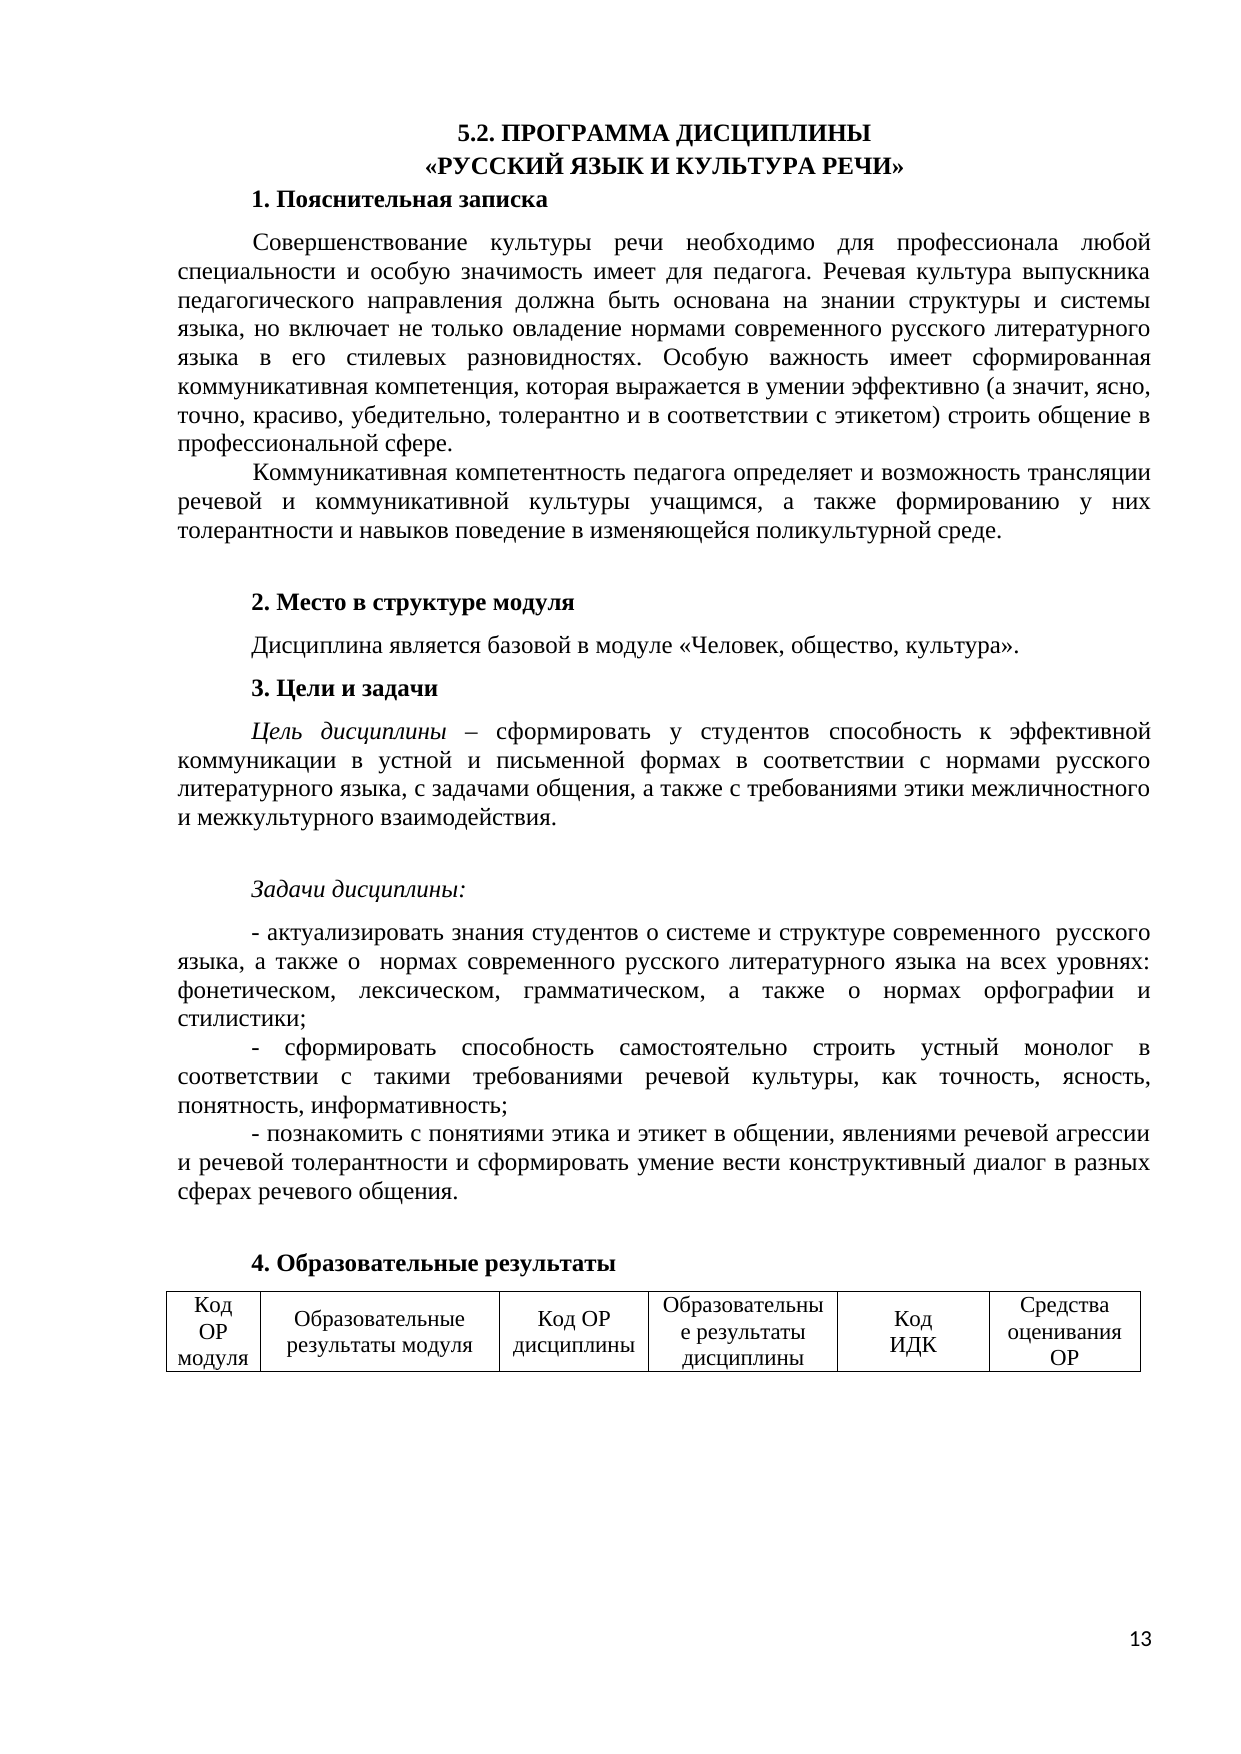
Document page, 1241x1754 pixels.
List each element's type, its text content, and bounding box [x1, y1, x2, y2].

text 4. Образовательные результаты [177, 1248, 1152, 1277]
subtitle 5.2. ПРОГРАММА ДИСЦИПЛИНЫ [177, 118, 1152, 147]
text - сформировать способность самостоятельно строить устный монолог в соответствии с такими требованиями речевой культуры, как точность, ясность, понятность, информативность; [177, 1032, 1152, 1118]
text 2. Место в структуре модуля [177, 587, 1152, 615]
text 1. Пояснительная записка [177, 184, 1152, 213]
table_header Код ОР дисциплины [500, 1292, 648, 1371]
text Задачи дисциплины: [177, 874, 1152, 903]
table_header Код ИДК [838, 1292, 989, 1371]
text Совершенствование культуры речи необходимо для профессионала любой специальности и особую значимость имеет для педагога. Речевая культура выпускника педагогического направления должна быть основана на знании структуры и системы языка, но включает не только овладение нормами современного русского литературного языка в его стилевых разновидностях. Особую важность имеет сформированная коммуникативная компетенция, которая выражается в умении эффективно (а значит, ясно, точно, красиво, убедительно, толерантно и в соответствии с этикетом) строить общение в профессиональной сфере. [177, 227, 1152, 457]
table_header Образовательные результаты дисциплины [649, 1292, 837, 1371]
text - актуализировать знания студентов о системе и структуре современного русского языка, а также о нормах современного русского литературного языка на всех уровнях: фонетическом, лексическом, грамматическом, а также о нормах орфографии и стилистики; [177, 917, 1152, 1032]
text - познакомить с понятиями этика и этикет в общении, явлениями речевой агрессии и речевой толерантности и сформировать умение вести конструктивный диалог в разных сферах речевого общения. [177, 1118, 1152, 1205]
text 3. Цели и задачи [177, 673, 1152, 702]
text Коммуникативная компетентность педагога определяет и возможность трансляции речевой и коммуникативной культуры учащимся, а также формированию у них толерантности и навыков поведение в изменяющейся поликультурной среде. [177, 457, 1152, 543]
text Дисциплина является базовой в модуле «Человек, общество, культура». [177, 630, 1152, 658]
table_header Средства оценивания ОР [990, 1292, 1140, 1371]
table_header Код ОР модуля [167, 1292, 260, 1371]
text Цель дисциплины – сформировать у студентов способность к эффективной коммуникации в устной и письменной формах в соответствии с нормами русского литературного языка, с задачами общения, а также с требованиями этики межличностного и межкультурного взаимодействия. [177, 716, 1152, 831]
subtitle «РУССКИЙ ЯЗЫК И КУЛЬТУРА РЕЧИ» [177, 151, 1152, 180]
table_header Образовательные результаты модуля [261, 1292, 499, 1371]
